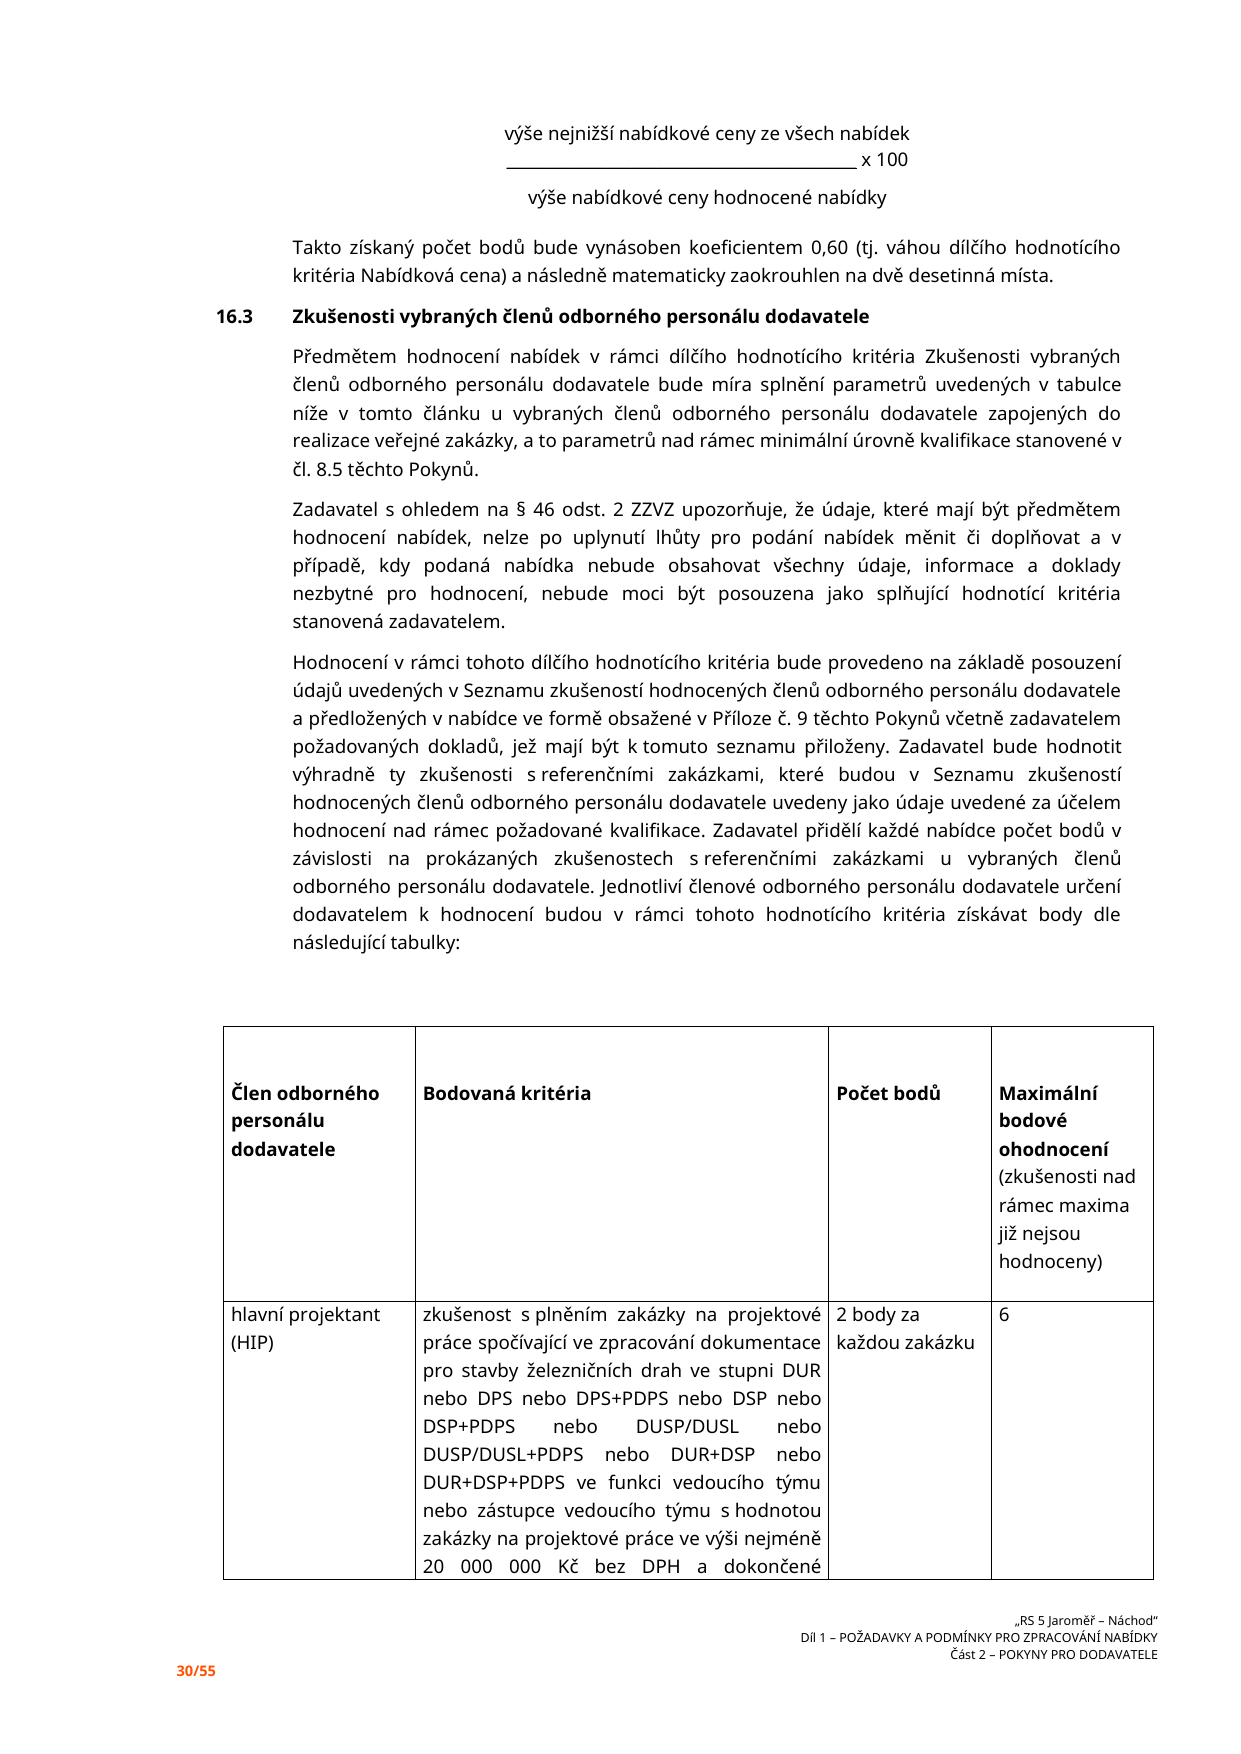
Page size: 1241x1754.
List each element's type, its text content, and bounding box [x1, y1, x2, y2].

list __________________________________________ x 100 [292, 146, 1122, 172]
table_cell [416, 1302, 828, 1579]
list výše nabídkové ceny hodnocené nabídky [292, 184, 1122, 210]
list Předmětem hodnocení nabídek v rámci dílčího hodnotícího kritéria Zkušenosti vybraných členů odborného personálu dodavatele bude míra splnění parametrů uvedených v tabulce níže v tomto článku u vybraných členů odborného personálu dodavatele zapojených do realizace veřejné zakázky, a to parametrů nad rámec minimální úrovně kvalifikace stanovené v čl. 8.5 těchto Pokynů. [292, 344, 1122, 481]
list Zadavatel s ohledem na § 46 odst. 2 ZZVZ upozorňuje, že údaje, které mají být předmětem hodnocení nabídek, nelze po uplynutí lhůty pro podání nabídek měnit či doplňovat a v případě, kdy podaná nabídka nebude obsahovat všechny údaje, informace a doklady nezbytné pro hodnocení, nebude moci být posouzena jako splňující hodnotící kritéria stanovená zadavatelem. [292, 496, 1122, 634]
text Zkušenosti vybraných členů odborného personálu dodavatele [216, 303, 1122, 329]
list Takto získaný počet bodů bude vynásoben koeficientem 0,60 (tj. váhou dílčího hodnotícího kritéria Nabídková cena) a následně matematicky zaokrouhlen na dvě desetinná místa. [292, 235, 1122, 288]
table_header Bodovaná kritéria [416, 1027, 828, 1301]
table_header Počet bodů [829, 1027, 991, 1301]
list výše nejnižší nabídkové ceny ze všech nabídek [292, 121, 1122, 146]
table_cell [829, 1302, 991, 1579]
table_cell 6 [992, 1302, 1153, 1579]
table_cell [224, 1302, 415, 1579]
table_header Maximální bodové ohodnocení (zkušenosti nad rámec maxima již nejsou hodnoceny) [992, 1027, 1153, 1301]
list Hodnocení v rámci tohoto dílčího hodnotícího kritéria bude provedeno na základě posouzení údajů uvedených v Seznamu zkušeností hodnocených členů odborného personálu dodavatele a předložených v nabídce ve formě obsažené v Příloze č. 9 těchto Pokynů včetně zadavatelem požadovaných dokladů, jež mají být k tomuto seznamu přiloženy. Zadavatel bude hodnotit výhradně ty zkušenosti s referenčními zakázkami, které budou v Seznamu zkušeností hodnocených členů odborného personálu dodavatele uvedeny jako údaje uvedené za účelem hodnocení nad rámec požadované kvalifikace. Zadavatel přidělí každé nabídce počet bodů v závislosti na prokázaných zkušenostech s referenčními zakázkami u vybraných členů odborného personálu dodavatele. Jednotliví členové odborného personálu dodavatele určení dodavatelem k hodnocení budou v rámci tohoto hodnotícího kritéria získávat body dle následující tabulky: [292, 649, 1122, 955]
table_header Člen odborného personálu dodavatele [224, 1027, 415, 1301]
